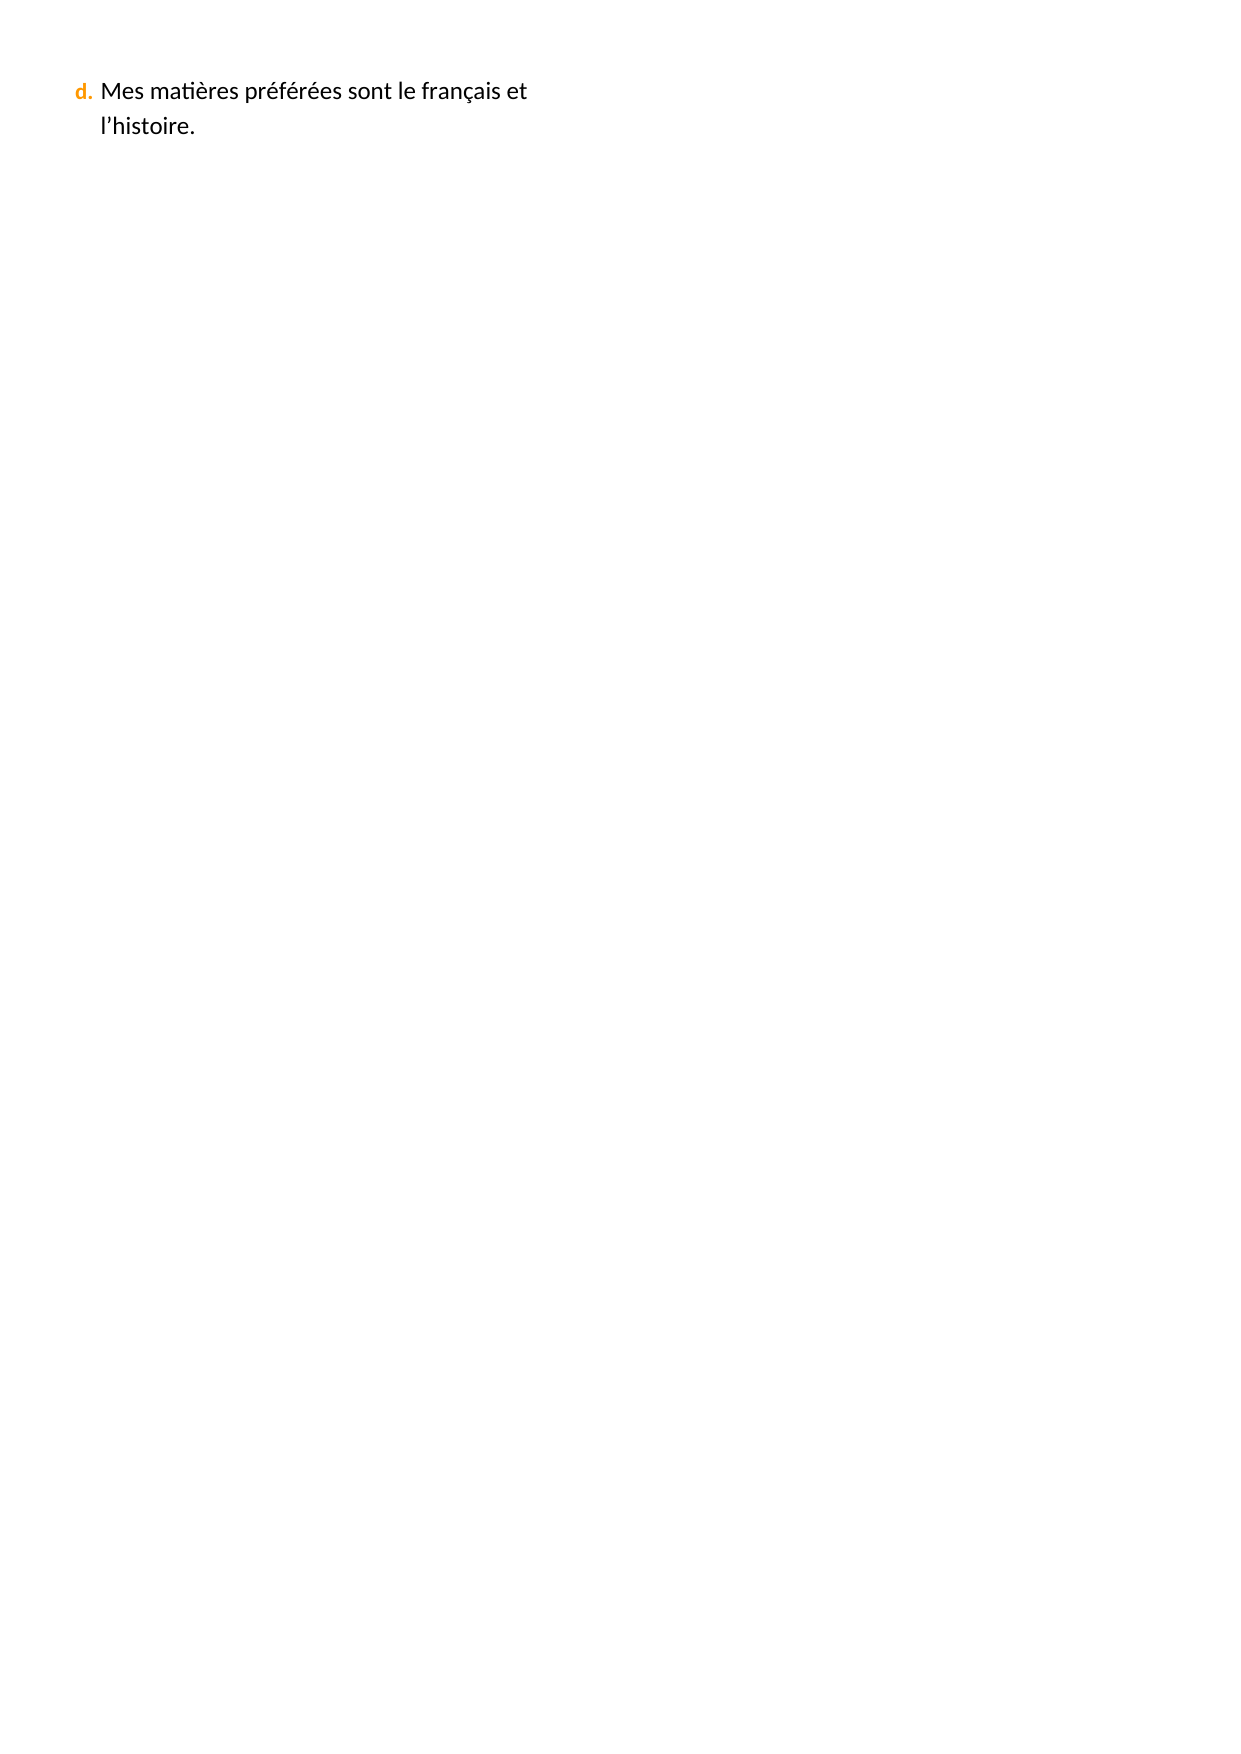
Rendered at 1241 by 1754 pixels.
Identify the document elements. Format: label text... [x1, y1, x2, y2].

list Mes matières préférées sont le français et l’histoire. [75, 75, 591, 141]
